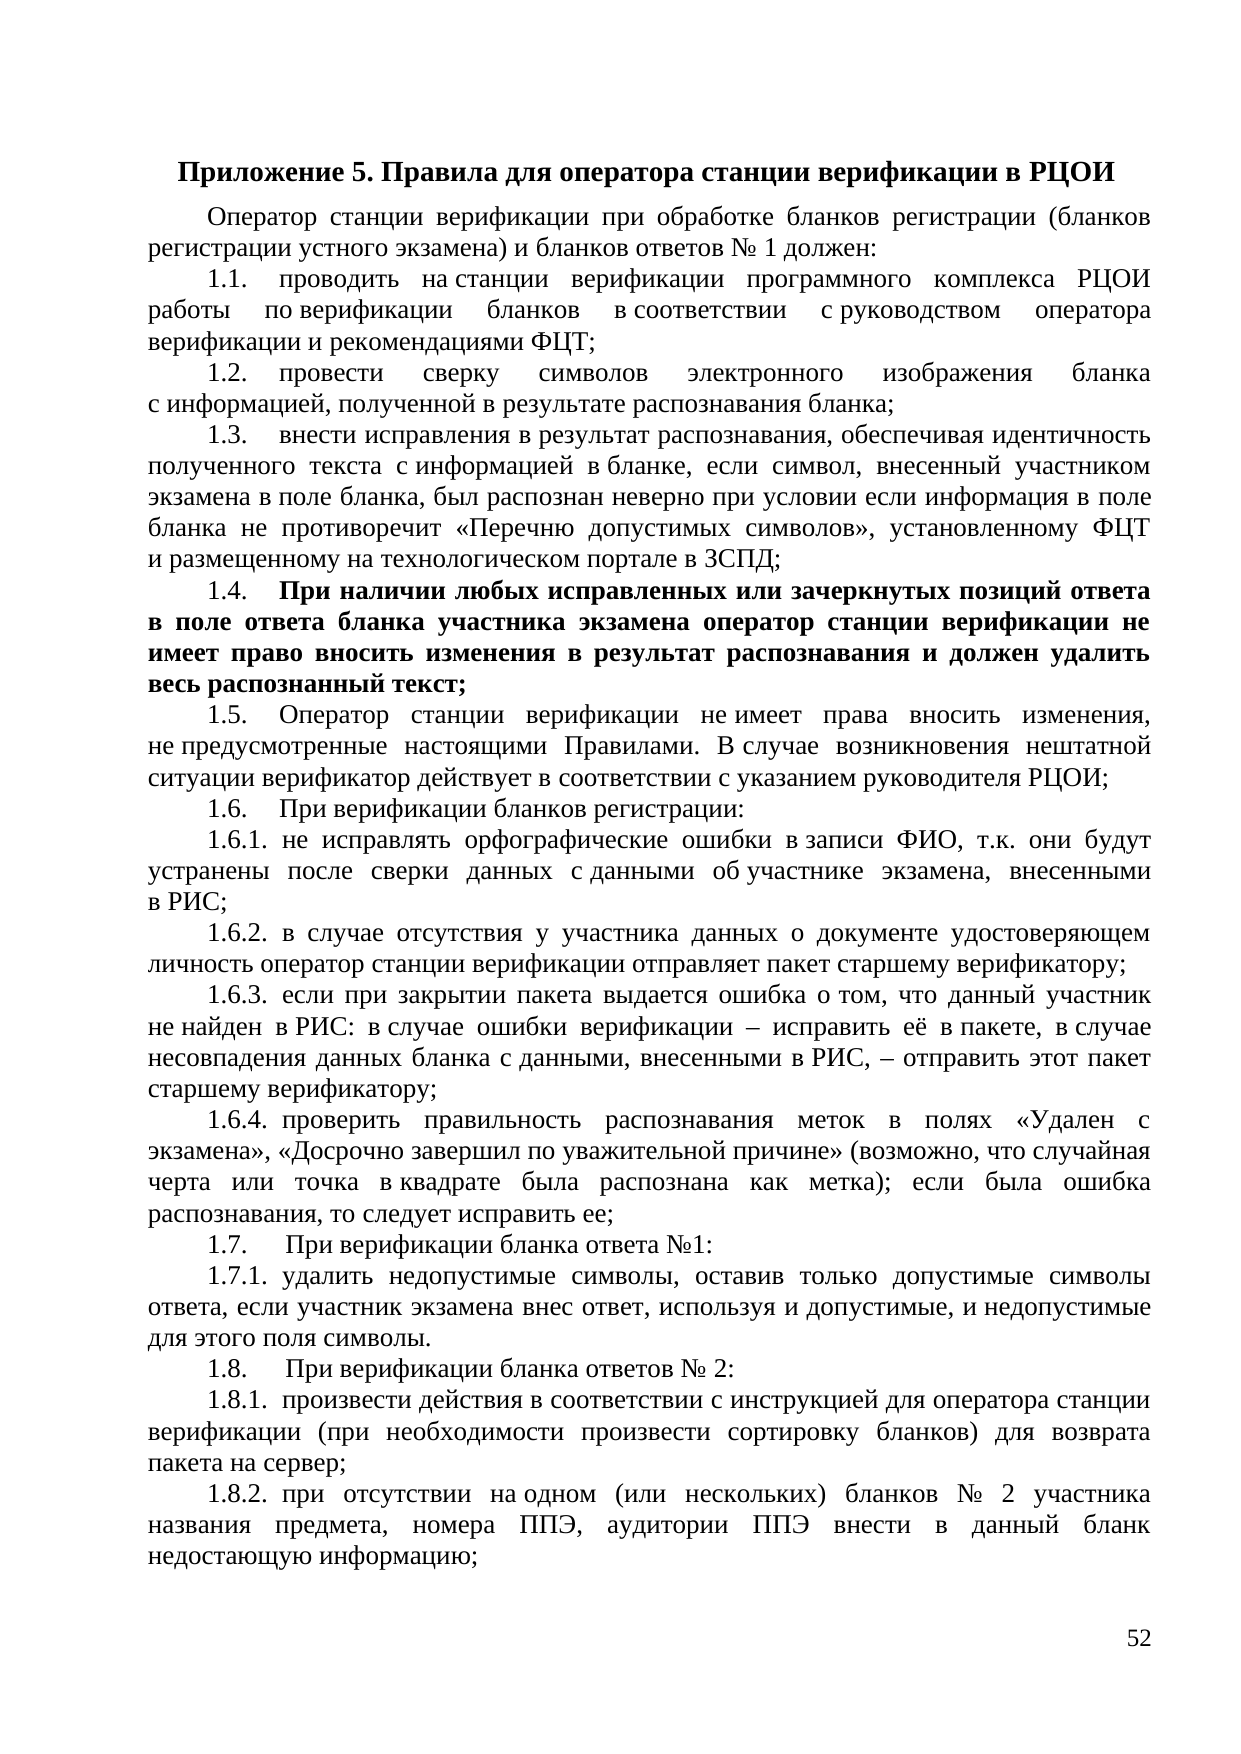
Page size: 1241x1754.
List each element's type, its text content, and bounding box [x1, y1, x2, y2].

list внести исправления в результат распознавания, обеспечивая идентичность полученного текста с информацией в бланке, если символ, внесенный участником экзамена в поле бланка, был распознан неверно при условии если информация в поле бланка не противоречит «Перечню допустимых символов», установленному ФЦТ и размещенному на технологическом портале в ЗСПД; [148, 418, 1152, 574]
subtitle Приложение 5. Правила для оператора станции верификации в РЦОИ [177, 154, 1152, 187]
list удалить недопустимые символы, оставив только допустимые символы ответа, если участник экзамена внес ответ, используя и допустимые, и недопустимые для этого поля символы. [148, 1259, 1152, 1352]
list При верификации бланка ответа №1: [148, 1228, 1152, 1259]
list если при закрытии пакета выдается ошибка о том, что данный участник не найден в РИС: в случае ошибки верификации – исправить её в пакете, в случае несовпадения данных бланка с данными, внесенными в РИС, – отправить этот пакет старшему верификатору; [148, 979, 1152, 1103]
list При верификации бланков регистрации: [148, 792, 1152, 823]
list При наличии любых исправленных или зачеркнутых позиций ответа в поле ответа бланка участника экзамена оператор станции верификации не имеет право вносить изменения в результат распознавания и должен удалить весь распознанный текст; [148, 574, 1152, 698]
list проверить правильность распознавания меток в полях «Удален с экзамена», «Досрочно завершил по уважительной причине» (возможно, что случайная черта или точка в квадрате была распознана как метка); если была ошибка распознавания, то следует исправить ее; [148, 1103, 1152, 1228]
list произвести действия в соответствии с инструкцией для оператора станции верификации (при необходимости произвести сортировку бланков) для возврата пакета на сервер; [148, 1383, 1152, 1477]
list провести сверку символов электронного изображения бланка с информацией, полученной в результате распознавания бланка; [148, 356, 1152, 418]
list не исправлять орфографические ошибки в записи ФИО, т.к. они будут устранены после сверки данных с данными об участнике экзамена, внесенными в РИС; [148, 823, 1152, 916]
list проводить на станции верификации программного комплекса РЦОИ работы по верификации бланков в соответствии с руководством оператора верификации и рекомендациями ФЦТ; [148, 262, 1152, 356]
list в случае отсутствия у участника данных о документе удостоверяющем личность оператор станции верификации отправляет пакет старшему верификатору; [148, 916, 1152, 979]
text Оператор станции верификации при обработке бланков регистрации (бланков регистрации устного экзамена) и бланков ответов № 1 должен: [148, 200, 1152, 262]
list при отсутствии на одном (или нескольких) бланков № 2 участника названия предмета, номера ППЭ, аудитории ППЭ внести в данный бланк недостающую информацию; [148, 1477, 1152, 1570]
list Оператор станции верификации не имеет права вносить изменения, не предусмотренные настоящими Правилами. В случае возникновения нештатной ситуации верификатор действует в соответствии с указанием руководителя РЦОИ; [148, 698, 1152, 792]
list При верификации бланка ответов № 2: [148, 1352, 1152, 1383]
